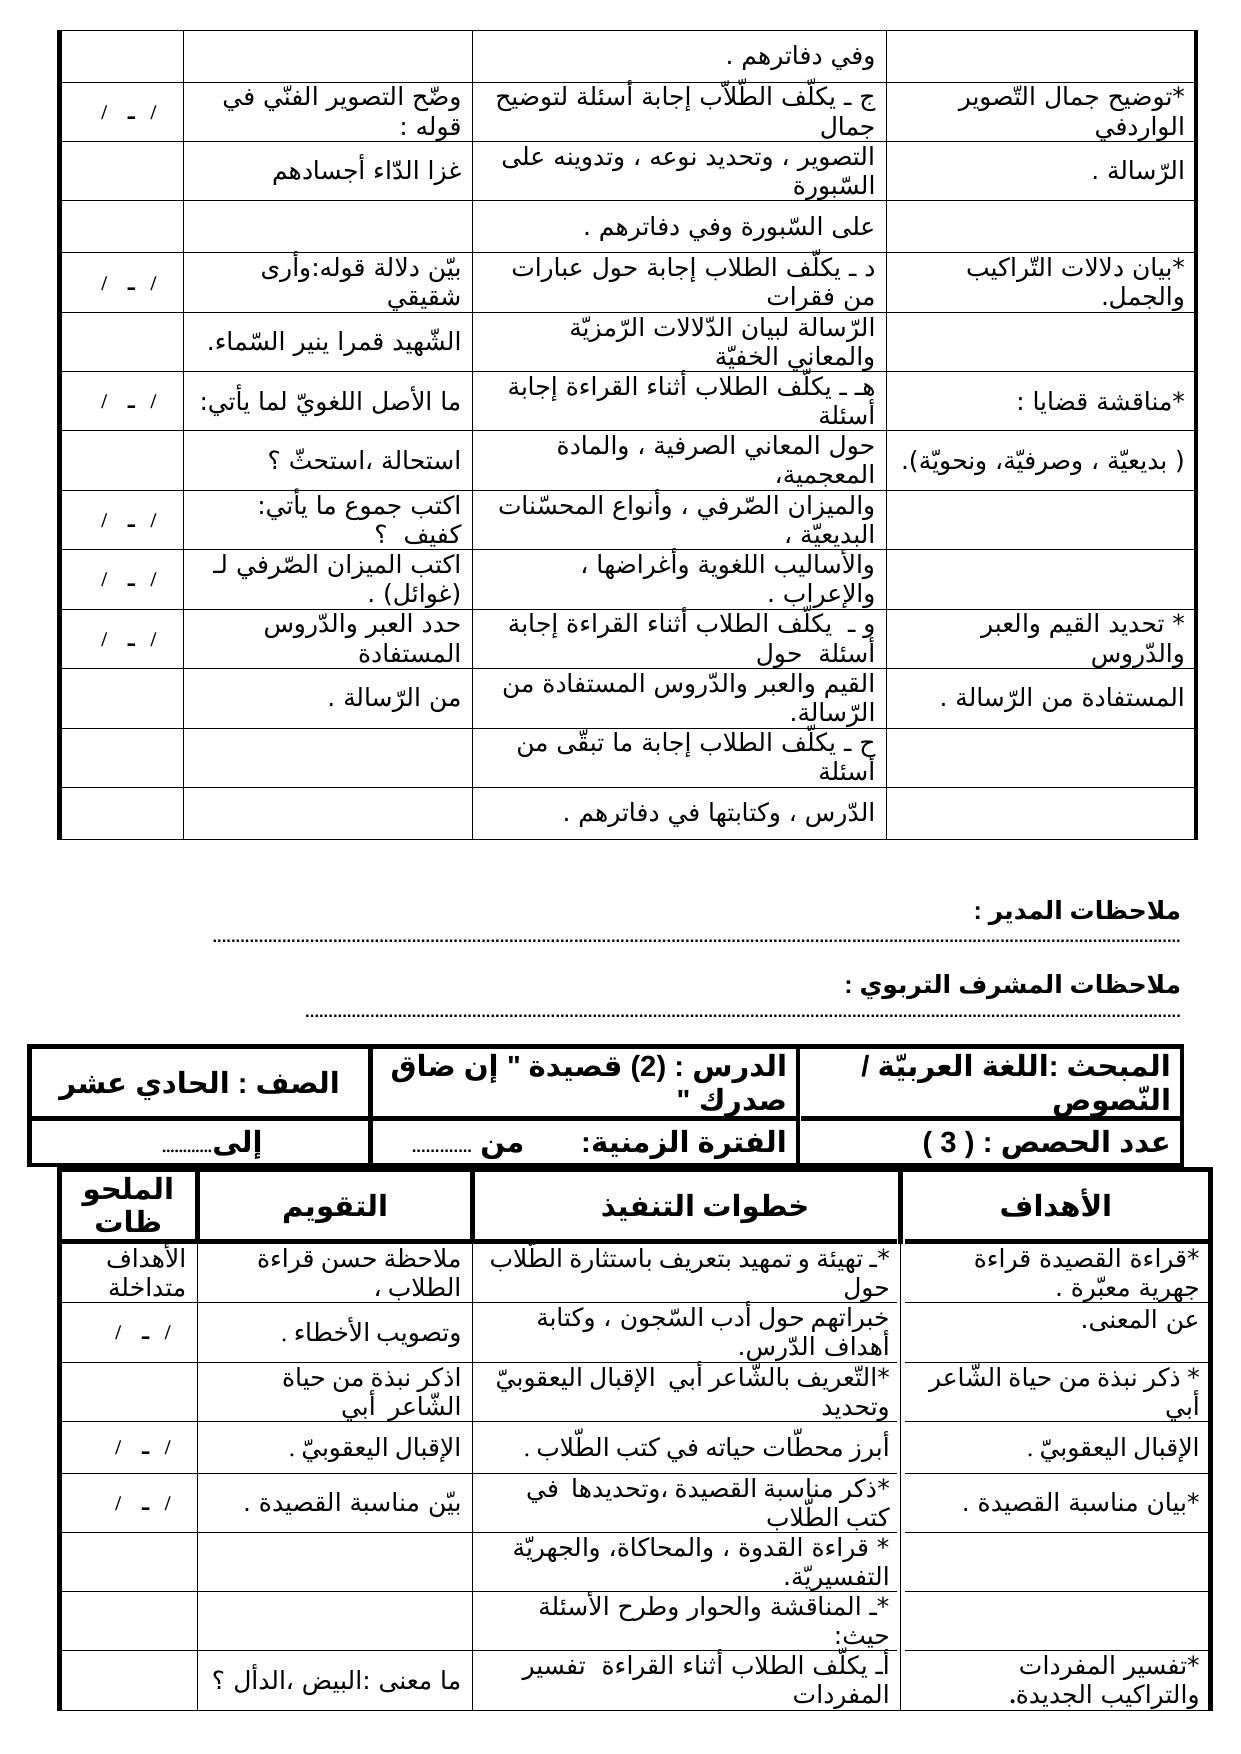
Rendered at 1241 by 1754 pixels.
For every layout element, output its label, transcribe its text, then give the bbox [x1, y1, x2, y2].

table_header الأهداف [903, 1172, 1208, 1239]
table_cell حول المعاني الصرفية ، والمادة المعجمية، [473, 431, 886, 490]
table_cell الشّهيد قمرا ينير السّماء. [184, 313, 472, 371]
table_cell [62, 201, 183, 252]
table_cell [887, 788, 1194, 839]
table_cell [62, 313, 183, 371]
table_cell من الرّسالة . [184, 669, 472, 727]
table_header المبحث :اللغة العربيّة / النّصوص [800, 1049, 1180, 1116]
table_cell / ـ / [62, 83, 183, 141]
table_cell [198, 1592, 472, 1650]
table_cell *بيان دلالات التّراكيب والجمل. [887, 253, 1194, 312]
table_cell [887, 550, 1194, 608]
table_cell [62, 31, 183, 82]
table_cell *ذكر مناسبة القصيدة ،وتحديدها في كتب الطّلاب [473, 1473, 900, 1532]
table_cell / ـ / [62, 610, 183, 668]
table_cell / ـ / [62, 253, 183, 312]
table_cell على السّبورة وفي دفاترهم . [473, 201, 886, 252]
table_cell القيم والعبر والدّروس المستفادة من الرّسالة. [473, 669, 886, 727]
table_cell [184, 201, 472, 252]
table_cell * تحديد القيم والعبر والدّروس [887, 610, 1194, 668]
table_cell [198, 1533, 472, 1591]
table_cell اذكر نبذة من حياة الشّاعر أبي [198, 1363, 472, 1421]
table_cell الفترة الزمنية: من ............. [373, 1121, 796, 1163]
table_header الملحوظات [62, 1172, 195, 1239]
table_header خطوات التنفيذ [475, 1172, 898, 1239]
table_cell وضّح التصوير الفنّي في قوله : [184, 83, 472, 141]
table_cell والميزان الصّرفي ، وأنواع المحسّنات البديعيّة ، [473, 491, 886, 549]
table_cell [62, 1363, 197, 1421]
table_cell *تفسير المفردات والتراكيب الجديدة. [901, 1650, 1208, 1710]
table_cell [62, 669, 183, 727]
table_cell الدّرس ، وكتابتها في دفاترهم . [473, 788, 886, 839]
table_cell [887, 313, 1194, 371]
table_cell [184, 31, 472, 82]
table_header التقويم [200, 1172, 470, 1239]
table_cell * ذكر نبذة من حياة الشّاعر أبي [901, 1362, 1208, 1421]
table_cell [184, 729, 472, 787]
table_cell أـ يكلّف الطلاب أثناء القراءة تفسير المفردات [473, 1650, 900, 1710]
table_cell خبراتهم حول أدب السّجون ، وكتابة أهداف الدّرس. [473, 1302, 900, 1362]
table_cell *مناقشة قضايا : [887, 372, 1194, 430]
table_cell / ـ / [62, 550, 183, 608]
table_cell [887, 729, 1194, 787]
text ملاحظات المشرف التربوي : ............................................................................................................................................................................................. [59, 970, 1181, 1021]
table_cell إلى............ [32, 1121, 368, 1163]
table_cell [184, 788, 472, 839]
table_header الصف : الحادي عشر [32, 1049, 368, 1116]
table_cell [62, 142, 183, 200]
table_cell أبرز محطّات حياته في كتب الطّلاب . [473, 1421, 900, 1473]
table_cell عن المعنى. [901, 1302, 1208, 1362]
table_cell ما الأصل اللغويّ لما يأتي: [184, 372, 472, 430]
table_cell [887, 491, 1194, 549]
text ملاحظات المدير : ................................................................................................................................................................................................................. [59, 896, 1181, 946]
table_cell / ـ / [62, 1422, 197, 1473]
table_cell بيّن مناسبة القصيدة . [198, 1474, 472, 1532]
table_cell هـ ـ يكلّف الطلاب أثناء القراءة إجابة أسئلة [473, 372, 886, 430]
table_cell ما معنى :البيض ،الدأل ؟ [198, 1651, 472, 1710]
table_cell ( بديعيّة ، وصرفيّة، ونحويّة). [887, 431, 1194, 490]
table_cell [62, 1533, 197, 1591]
table_cell والأساليب اللغوية وأغراضها ، والإعراب . [473, 550, 886, 608]
table_cell [62, 788, 183, 839]
table_cell [62, 1592, 197, 1650]
table_cell *التّعريف بالشّاعر أبي الإقبال اليعقوبيّ وتحديد [473, 1362, 900, 1421]
table_cell *ـ تهيئة و تمهيد بتعريف باستثارة الطّلاب حول [473, 1239, 900, 1302]
table_cell استحالة ،استحثّ ؟ [184, 431, 472, 490]
table_cell و ـ يكلّف الطلاب أثناء القراءة إجابة أسئلة حول [473, 610, 886, 668]
table_cell / ـ / [62, 1474, 197, 1532]
table_cell عدد الحصص : ( 3 ) [800, 1117, 1180, 1163]
table_cell / ـ / [62, 491, 183, 549]
table_cell / ـ / [62, 372, 183, 430]
table_cell الإقبال اليعقوبيّ . [901, 1421, 1208, 1473]
table_cell [901, 1532, 1208, 1591]
table_cell ج ـ يكلّف الطّلاّب إجابة أسئلة لتوضيح جمال [473, 83, 886, 141]
table_cell [62, 729, 183, 787]
table_cell حدد العبر والدّروس المستفادة [184, 610, 472, 668]
table_cell الإقبال اليعقوبيّ . [198, 1422, 472, 1473]
table_header الدرس : (2) قصيدة " إن ضاق صدرك " [373, 1049, 796, 1116]
table_cell الرّسالة . [887, 142, 1194, 200]
table_cell ح ـ يكلّف الطلاب إجابة ما تبقّى من أسئلة [473, 729, 886, 787]
table_cell [887, 31, 1194, 82]
table_cell غزا الدّاء أجسادهم [184, 142, 472, 200]
table_cell اكتب الميزان الصّرفي لـ (غوائل) . [184, 550, 472, 608]
table_cell بيّن دلالة قوله:وأرى شقيقي [184, 253, 472, 312]
table_cell *ـ المناقشة والحوار وطرح الأسئلة حيث: [473, 1591, 900, 1650]
table_cell [901, 1591, 1208, 1650]
table_cell [887, 201, 1194, 252]
table_cell [62, 1651, 197, 1710]
table_cell المستفادة من الرّسالة . [887, 669, 1194, 727]
table_cell *توضيح جمال التّصوير الواردفي [887, 83, 1194, 141]
table_cell الأهداف متداخلة [62, 1244, 197, 1302]
table_cell ملاحظة حسن قراءة الطلاب ، [198, 1244, 472, 1302]
table_cell وفي دفاترهم . [473, 31, 886, 82]
table_cell [62, 431, 183, 490]
table_cell د ـ يكلّف الطلاب إجابة حول عبارات من فقرات [473, 253, 886, 312]
table_cell اكتب جموع ما يأتي: كفيف ؟ [184, 491, 472, 549]
table_cell *قراءة القصيدة قراءة جهرية معبّرة . [901, 1239, 1208, 1302]
table_cell * قراءة القدوة ، والمحاكاة، والجهريّة التفسيريّة. [473, 1532, 900, 1591]
table_cell وتصويب الأخطاء . [198, 1303, 472, 1362]
table_cell التصوير ، وتحديد نوعه ، وتدوينه على السّبورة [473, 142, 886, 200]
table_cell الرّسالة لبيان الدّلالات الرّمزيّة والمعاني الخفيّة [473, 313, 886, 371]
table_cell / ـ / [62, 1303, 197, 1362]
table_cell *بيان مناسبة القصيدة . [901, 1473, 1208, 1532]
